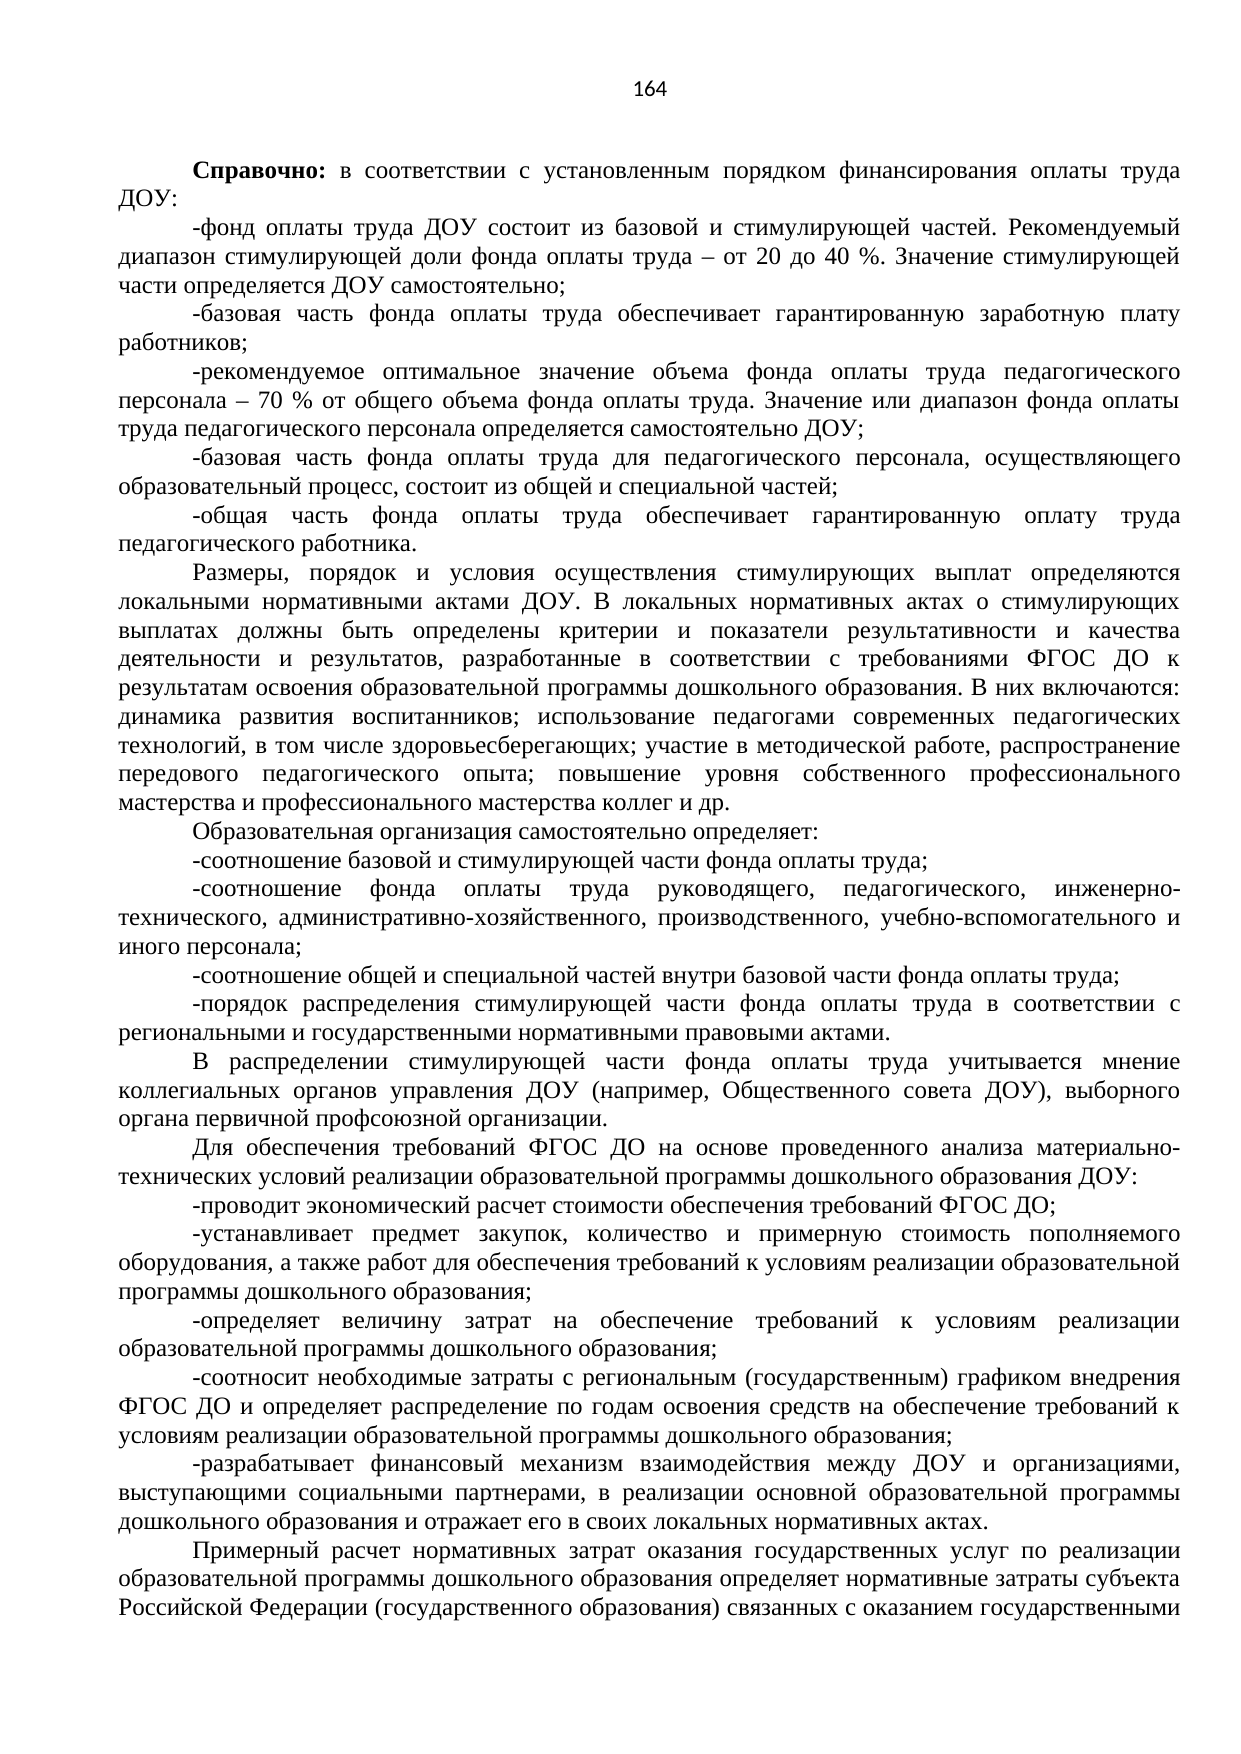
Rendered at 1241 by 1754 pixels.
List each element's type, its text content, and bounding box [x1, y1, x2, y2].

text -базовая часть фонда оплаты труда обеспечивает гарантированную заработную плату работников; [118, 298, 1181, 356]
text -определяет величину затрат на обеспечение требований к условиям реализации образовательной программы дошкольного образования; [118, 1305, 1181, 1362]
text -рекомендуемое оптимальное значение объема фонда оплаты труда педагогического персонала – 70 % от общего объема фонда оплаты труда. Значение или диапазон фонда оплаты труда педагогического персонала определяется самостоятельно ДОУ; [118, 356, 1181, 442]
text В распределении стимулирующей части фонда оплаты труда учитывается мнение коллегиальных органов управления ДОУ (например, Общественного совета ДОУ), выборного органа первичной профсоюзной организации. [118, 1046, 1181, 1132]
text -соотносит необходимые затраты с региональным (государственным) графиком внедрения ФГОС ДО и определяет распределение по годам освоения средств на обеспечение требований к условиям реализации образовательной программы дошкольного образования; [118, 1362, 1181, 1448]
text -базовая часть фонда оплаты труда для педагогического персонала, осуществляющего образовательный процесс, состоит из общей и специальной частей; [118, 442, 1181, 500]
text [118, 1535, 1181, 1621]
text -порядок распределения стимулирующей части фонда оплаты труда в соответствии с региональными и государственными нормативными правовыми актами. [118, 988, 1181, 1046]
text -соотношение базовой и стимулирующей части фонда оплаты труда; [118, 845, 1181, 873]
text -фонд оплаты труда ДОУ состоит из базовой и стимулирующей частей. Рекомендуемый диапазон стимулирующей доли фонда оплаты труда – от 20 до 40 %. Значение стимулирующей части определяется ДОУ самостоятельно; [118, 212, 1181, 298]
text -устанавливает предмет закупок, количество и примерную стоимость пополняемого оборудования, а также работ для обеспечения требований к условиям реализации образовательной программы дошкольного образования; [118, 1218, 1181, 1305]
text -общая часть фонда оплаты труда обеспечивает гарантированную оплату труда педагогического работника. [118, 500, 1181, 557]
text Образовательная организация самостоятельно определяет: [118, 816, 1181, 845]
text -проводит экономический расчет стоимости обеспечения требований ФГОС ДО; [118, 1190, 1181, 1218]
text -разрабатывает финансовый механизм взаимодействия между ДОУ и организациями, выступающими социальными партнерами, в реализации основной образовательной программы дошкольного образования и отражает его в своих локальных нормативных актах. [118, 1448, 1181, 1535]
text -соотношение фонда оплаты труда руководящего, педагогического, инженерно-технического, административно-хозяйственного, производственного, учебно-вспомогательного и иного персонала; [118, 873, 1181, 960]
text Для обеспечения требований ФГОС ДО на основе проведенного анализа материально- технических условий реализации образовательной программы дошкольного образования ДОУ: [118, 1132, 1181, 1190]
text Справочно: в соответствии с установленным порядком финансирования оплаты труда ДОУ: [118, 155, 1181, 212]
text Размеры, порядок и условия осуществления стимулирующих выплат определяются локальными нормативными актами ДОУ. В локальных нормативных актах о стимулирующих выплатах должны быть определены критерии и показатели результативности и качества деятельности и результатов, разработанные в соответствии с требованиями ФГОС ДО к результатам освоения образовательной программы дошкольного образования. В них включаются: динамика развития воспитанников; использование педагогами современных педагогических технологий, в том числе здоровьесберегающих; участие в методической работе, распространение передового педагогического опыта; повышение уровня собственного профессионального мастерства и профессионального мастерства коллег и др. [118, 557, 1181, 816]
text -соотношение общей и специальной частей внутри базовой части фонда оплаты труда; [118, 960, 1181, 988]
